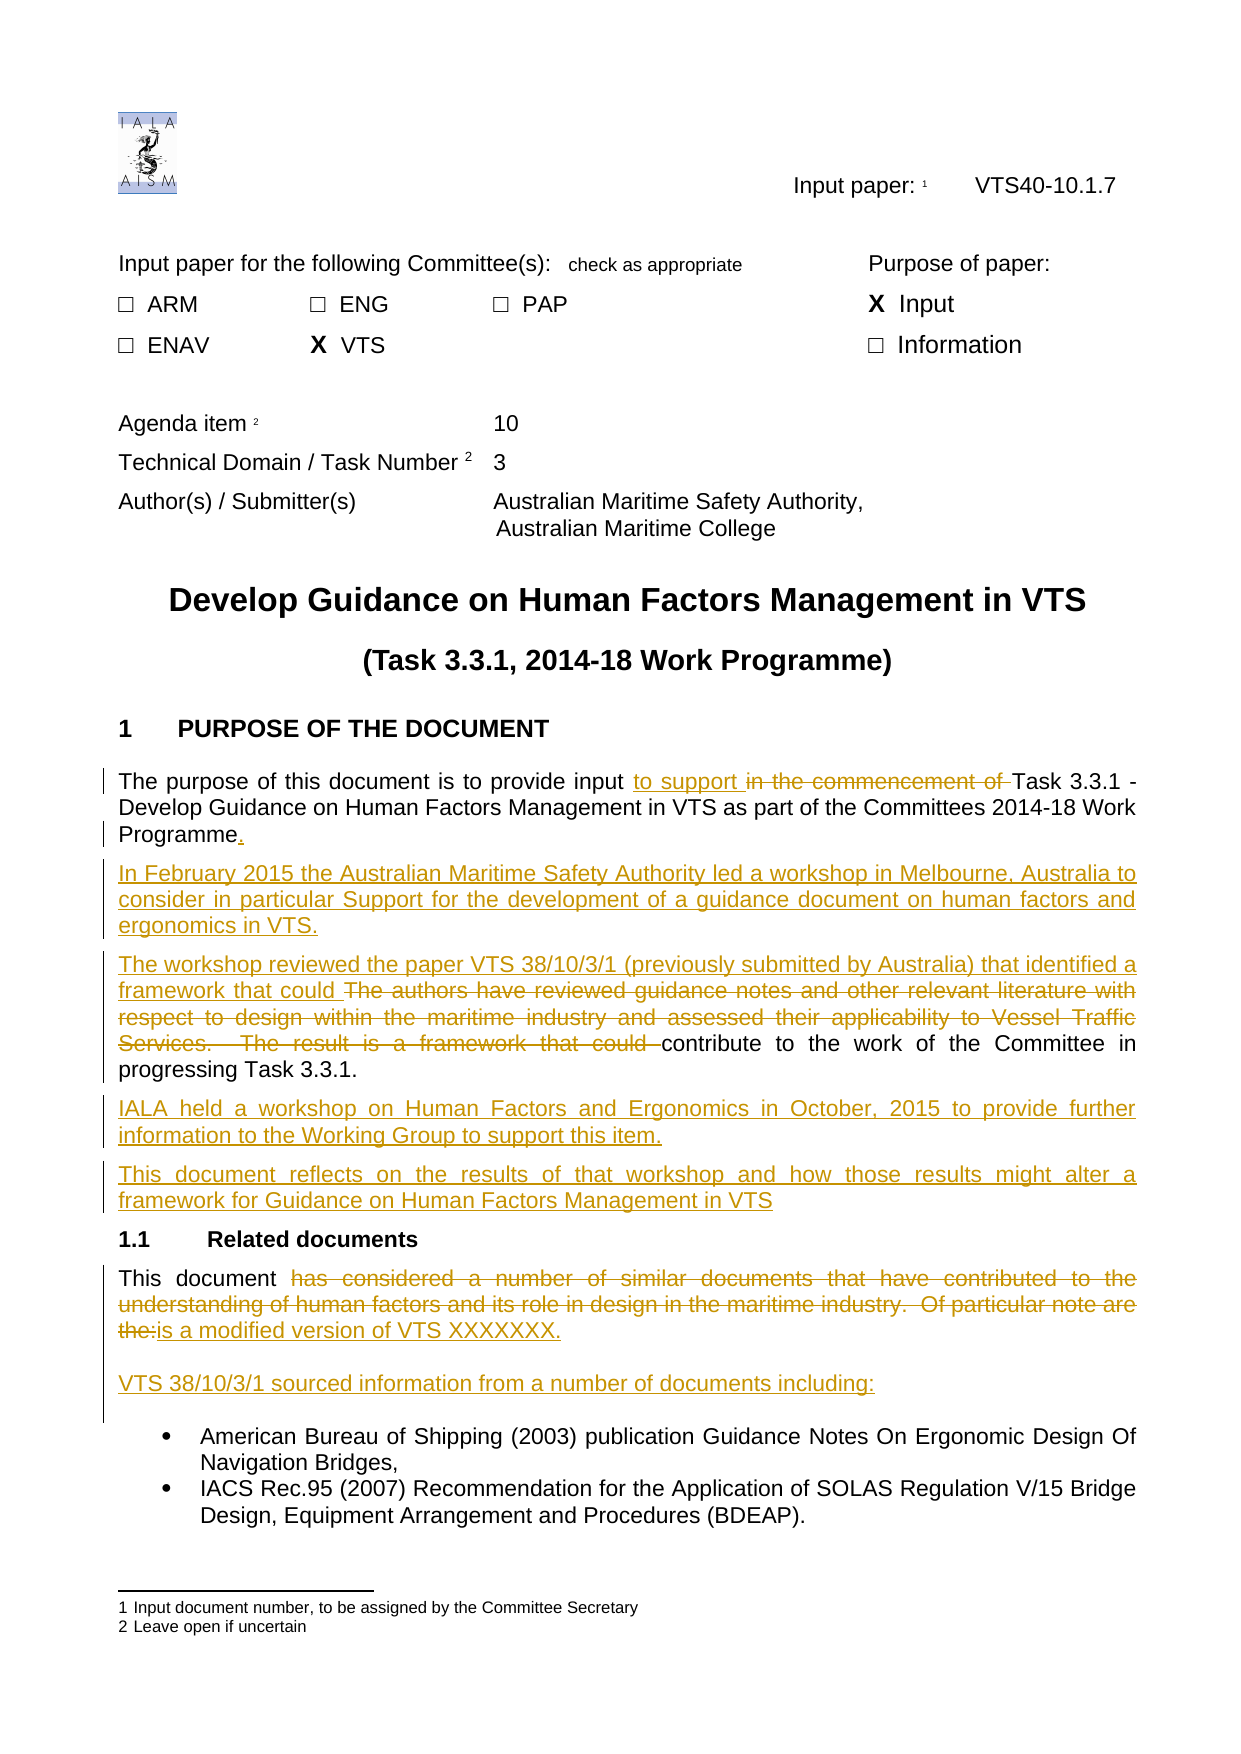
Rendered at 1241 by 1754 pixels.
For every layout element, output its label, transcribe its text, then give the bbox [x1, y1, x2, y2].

text Technical Domain / Task Number 2 3 [118, 449, 1137, 476]
text This document [118, 1264, 1137, 1305]
text □ ARM □ ENG □ PAP X Input [118, 289, 1137, 318]
title (Task 3.3.1, 2014-18 Work Programme) [118, 643, 1137, 677]
text Input paper for the following Committee(s): check as appropriate Purpose of paper: [118, 250, 1137, 277]
text Australian Maritime College [118, 514, 1137, 541]
list American Bureau of Shipping (2003) publication Guidance Notes On Ergonomic Design Of Navigation Bridges, [162, 1423, 1137, 1475]
text contribute to the work of the Committee in progressing Task 3.3.1. [118, 951, 1137, 974]
text □ ENAV X VTS □ Information [118, 330, 1137, 359]
text Author(s) / Submitter(s) Australian Maritime Safety Authority, [118, 488, 1137, 514]
text contribute to the work of the Committee in progressing Task 3.3.1. [118, 975, 1137, 1083]
text Input paper: VTS40-10.1.7 [118, 113, 1137, 199]
subtitle Related documents [118, 1226, 1137, 1252]
picture [118, 112, 177, 194]
text The purpose of this document is to provide input Task 3.3.1 - Develop Guidance on Human Factors Management in VTS as part of the Committees 2014-18 Work Programme [118, 768, 1137, 847]
text Agenda item 10 [118, 410, 1137, 437]
subtitle purpose of the document [118, 714, 1137, 743]
list IACS Rec.95 (2007) Recommendation for the Application of SOLAS Regulation V/15 Bridge Design, Equipment Arrangement and Procedures (BDEAP). [162, 1475, 1137, 1528]
text This document [118, 1306, 1137, 1344]
title Develop Guidance on Human Factors Management in VTS [118, 580, 1137, 618]
